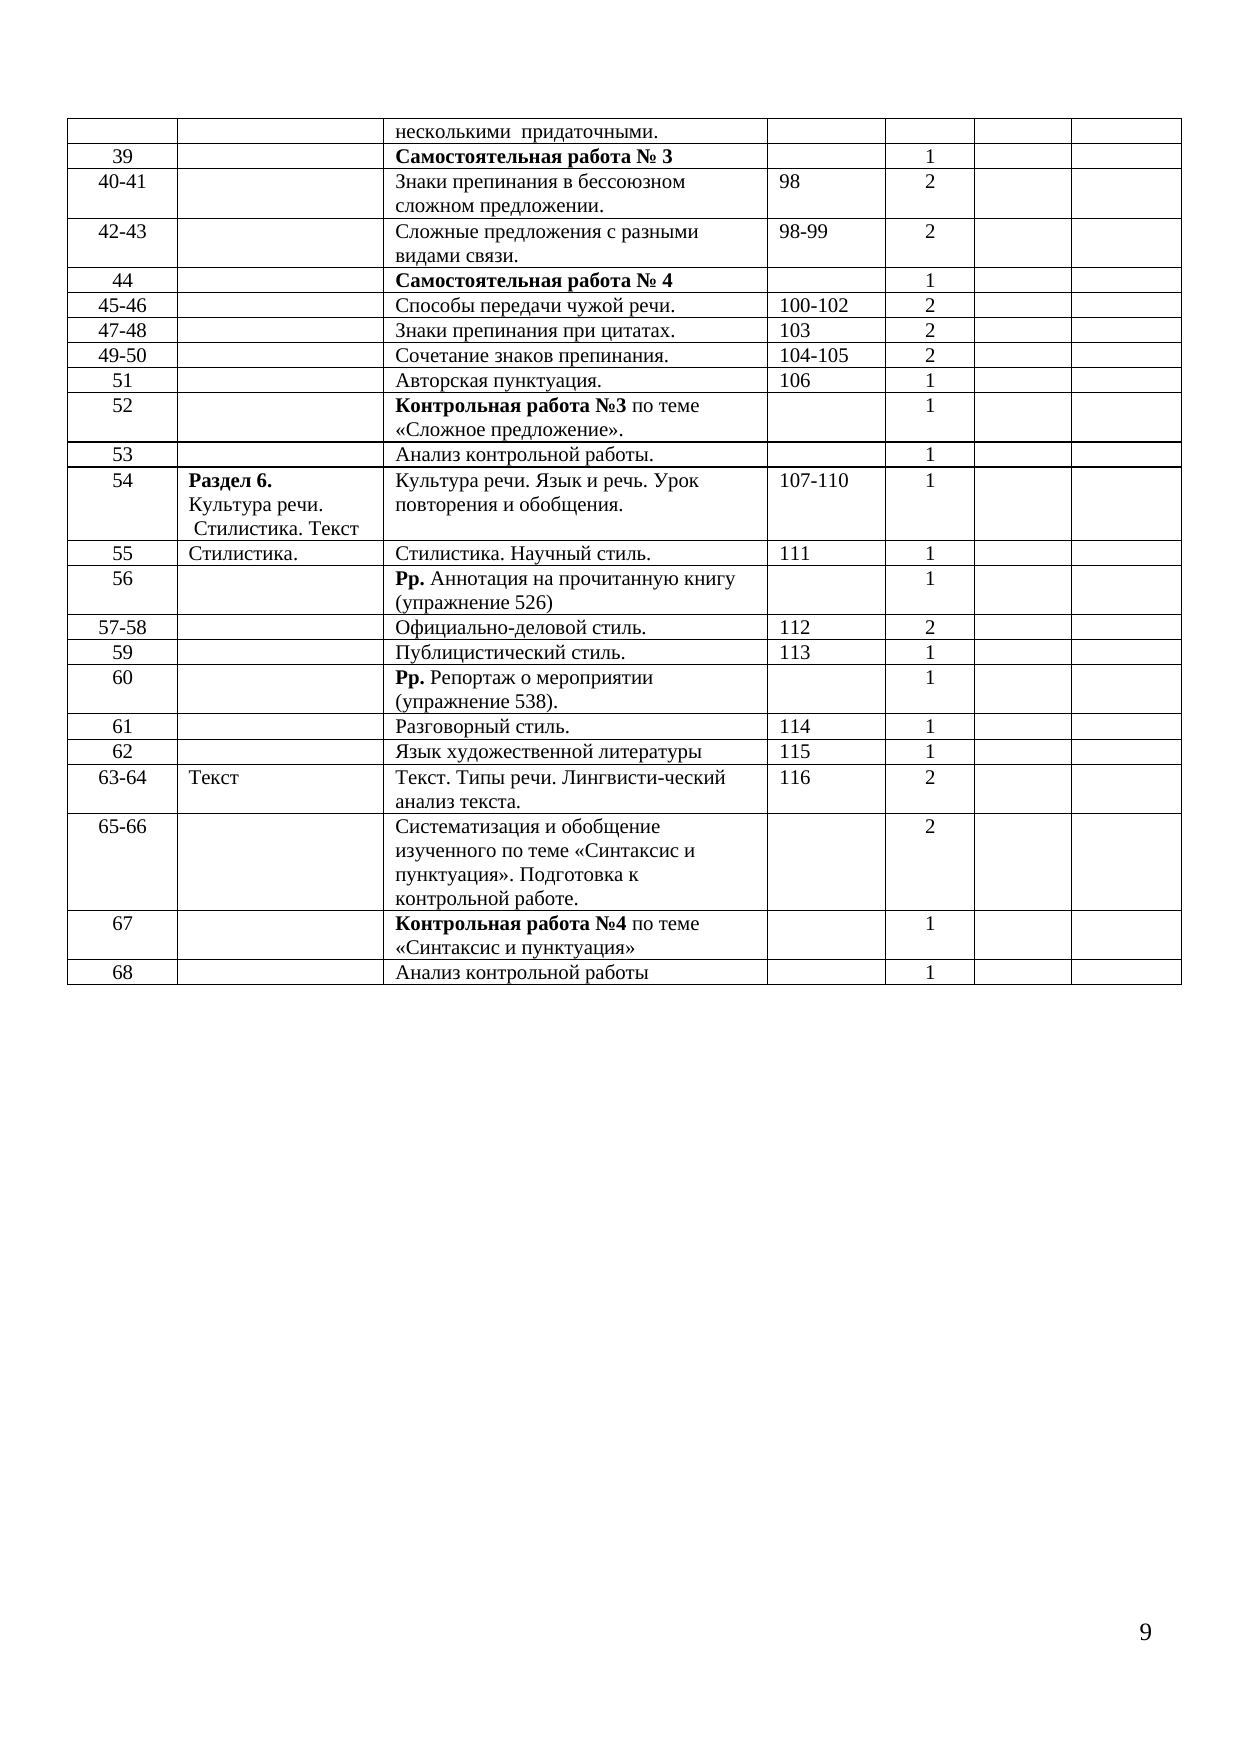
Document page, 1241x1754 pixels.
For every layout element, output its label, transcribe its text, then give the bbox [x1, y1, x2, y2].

table_cell [975, 640, 1071, 664]
table_cell 106 [768, 368, 885, 392]
table_cell 1 [886, 740, 974, 763]
table_cell [178, 640, 383, 664]
table_cell Стилистика. [178, 541, 383, 565]
table_cell [975, 615, 1071, 639]
table_cell [178, 119, 383, 143]
table_cell 2 [886, 169, 974, 217]
table_cell 2 [886, 343, 974, 367]
table_cell Культура речи. Язык и речь. Урок повторения и обобщения. [384, 468, 767, 540]
table_cell Систематизация и обобщение изученного по теме «Синтаксис и пунктуация». Подготовка к контрольной работе. [384, 814, 767, 910]
table_cell [178, 665, 383, 713]
table_cell Раздел 6. Культура речи. Стилистика. Текст [178, 468, 383, 540]
table_cell [1072, 740, 1181, 763]
table_cell Рр. Аннотация на прочитанную книгу (упражнение 526) [384, 566, 767, 614]
table_cell [178, 615, 383, 639]
table_cell [975, 740, 1071, 763]
table_cell Авторская пунктуация. [384, 368, 767, 392]
table_cell [975, 541, 1071, 565]
table_cell Официально-деловой стиль. [384, 615, 767, 639]
table_cell [975, 318, 1071, 342]
table_cell [1072, 343, 1181, 367]
table_cell 1 [886, 368, 974, 392]
table_cell Сочетание знаков препинания. [384, 343, 767, 367]
table_cell 107-110 [768, 468, 885, 540]
table_cell Сложные предложения с разными видами связи. [384, 219, 767, 267]
table_cell 1 [886, 443, 974, 466]
table_cell 1 [886, 393, 974, 441]
table_cell 112 [768, 615, 885, 639]
table_cell [975, 268, 1071, 292]
table_cell [1072, 541, 1181, 565]
table_cell Публицистический стиль. [384, 640, 767, 664]
table_cell 45-46 [68, 293, 177, 317]
table_cell [1072, 566, 1181, 614]
table_cell [768, 566, 885, 614]
table_cell Анализ контрольной работы [384, 960, 767, 984]
table_cell 1 [886, 960, 974, 984]
table_cell 37-38 [68, 119, 177, 143]
table_cell [1072, 318, 1181, 342]
table_cell [768, 144, 885, 168]
table_cell [1072, 268, 1181, 292]
table_cell [768, 960, 885, 984]
table_cell Текст. Типы речи. Лингвисти-ческий анализ текста. [384, 765, 767, 813]
table_cell 56 [68, 566, 177, 614]
table_cell 111 [768, 541, 885, 565]
table_cell [178, 393, 383, 441]
table_cell [975, 144, 1071, 168]
table_cell [1072, 144, 1181, 168]
table_cell 63-64 [68, 765, 177, 813]
table_cell 1 [886, 541, 974, 565]
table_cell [384, 119, 767, 143]
table_cell [1072, 911, 1181, 959]
table_cell 40-41 [68, 169, 177, 217]
table_cell [975, 814, 1071, 910]
table_cell Анализ контрольной работы. [384, 443, 767, 466]
table_cell 2 [886, 814, 974, 910]
table_cell [1072, 615, 1181, 639]
table_cell [975, 665, 1071, 713]
table_cell [178, 714, 383, 738]
table_cell 53 [68, 443, 177, 466]
table_cell [1072, 960, 1181, 984]
table_cell 1 [886, 566, 974, 614]
table_cell [1072, 119, 1181, 143]
table_cell [178, 169, 383, 217]
table_cell 98 [768, 169, 885, 217]
table_cell [975, 169, 1071, 217]
table_cell Текст [178, 765, 383, 813]
table_cell [1072, 169, 1181, 217]
table_cell 51 [68, 368, 177, 392]
table_cell 1 [886, 640, 974, 664]
table_cell [975, 343, 1071, 367]
table_cell 2 [886, 318, 974, 342]
table_cell Способы передачи чужой речи. [384, 293, 767, 317]
table_cell 62 [68, 740, 177, 763]
table_cell 116 [768, 765, 885, 813]
table_cell [178, 144, 383, 168]
table_cell [178, 368, 383, 392]
table_cell 44 [68, 268, 177, 292]
table_cell Самостоятельная работа № 3 [384, 144, 767, 168]
table_cell [975, 293, 1071, 317]
table_cell [178, 960, 383, 984]
table_cell 60 [68, 665, 177, 713]
table_cell [975, 393, 1071, 441]
table_cell 104-105 [768, 343, 885, 367]
table_cell [1072, 219, 1181, 267]
table_cell Рр. Репортаж о мероприятии (упражнение 538). [384, 665, 767, 713]
table_cell 2 [886, 293, 974, 317]
table_cell [1072, 393, 1181, 441]
table_cell [178, 318, 383, 342]
table_cell [1072, 665, 1181, 713]
table_cell 2 [886, 219, 974, 267]
table_cell [1072, 293, 1181, 317]
table_cell 114 [768, 714, 885, 738]
table_cell [178, 911, 383, 959]
table_cell Разговорный стиль. [384, 714, 767, 738]
table_cell [178, 566, 383, 614]
table_cell 52 [68, 393, 177, 441]
table_cell 100-102 [768, 293, 885, 317]
table_cell [1072, 640, 1181, 664]
table_cell 57-58 [68, 615, 177, 639]
table_cell 61 [68, 714, 177, 738]
table_cell 2 [886, 615, 974, 639]
table_cell 1 [886, 714, 974, 738]
table_cell [1072, 765, 1181, 813]
table_cell [975, 960, 1071, 984]
table_cell Знаки препинания в бессоюзном сложном предложении. [384, 169, 767, 217]
table_cell 1 [886, 911, 974, 959]
table_cell [768, 911, 885, 959]
table_cell 113 [768, 640, 885, 664]
table_cell Стилистика. Научный стиль. [384, 541, 767, 565]
table_cell [178, 814, 383, 910]
table_cell [768, 268, 885, 292]
table_cell [768, 814, 885, 910]
table_cell [975, 566, 1071, 614]
table_cell 2 [886, 119, 974, 143]
table_cell 42-43 [68, 219, 177, 267]
table_cell 68 [68, 960, 177, 984]
table_cell Контрольная работа №3 по теме «Сложное предложение». [384, 393, 767, 441]
table_cell Самостоятельная работа № 4 [384, 268, 767, 292]
table_cell 103 [768, 318, 885, 342]
table_cell 115 [768, 740, 885, 763]
table_cell [178, 343, 383, 367]
table_cell 55 [68, 541, 177, 565]
table_cell [178, 268, 383, 292]
table_cell [975, 119, 1071, 143]
table_cell 49-50 [68, 343, 177, 367]
table_cell [768, 443, 885, 466]
table_cell Знаки препинания при цитатах. [384, 318, 767, 342]
table_cell 1 [886, 144, 974, 168]
table_cell [768, 393, 885, 441]
table_cell [178, 443, 383, 466]
table_cell [975, 468, 1071, 540]
table_cell [768, 665, 885, 713]
table_cell [975, 368, 1071, 392]
table_cell [1072, 714, 1181, 738]
table_cell 47-48 [68, 318, 177, 342]
table_cell [178, 219, 383, 267]
table_cell 1 [886, 268, 974, 292]
table_cell [1072, 443, 1181, 466]
table_cell [975, 443, 1071, 466]
table_cell 65-66 [68, 814, 177, 910]
table_cell [1072, 368, 1181, 392]
table_cell 1 [886, 665, 974, 713]
table_cell [1072, 814, 1181, 910]
table_cell [1072, 468, 1181, 540]
table_cell 97 [768, 119, 885, 143]
table_cell 98-99 [768, 219, 885, 267]
table_cell 1 [886, 468, 974, 540]
table_cell Язык художественной литературы [384, 740, 767, 763]
table_cell [975, 765, 1071, 813]
table_cell Контрольная работа №4 по теме «Синтаксис и пунктуация» [384, 911, 767, 959]
table_cell [178, 293, 383, 317]
table_cell 2 [886, 765, 974, 813]
table_cell [178, 740, 383, 763]
table_cell 59 [68, 640, 177, 664]
table_cell [975, 911, 1071, 959]
table_cell [975, 219, 1071, 267]
table_cell 39 [68, 144, 177, 168]
table_cell 54 [68, 468, 177, 540]
table_cell 67 [68, 911, 177, 959]
table_cell [975, 714, 1071, 738]
